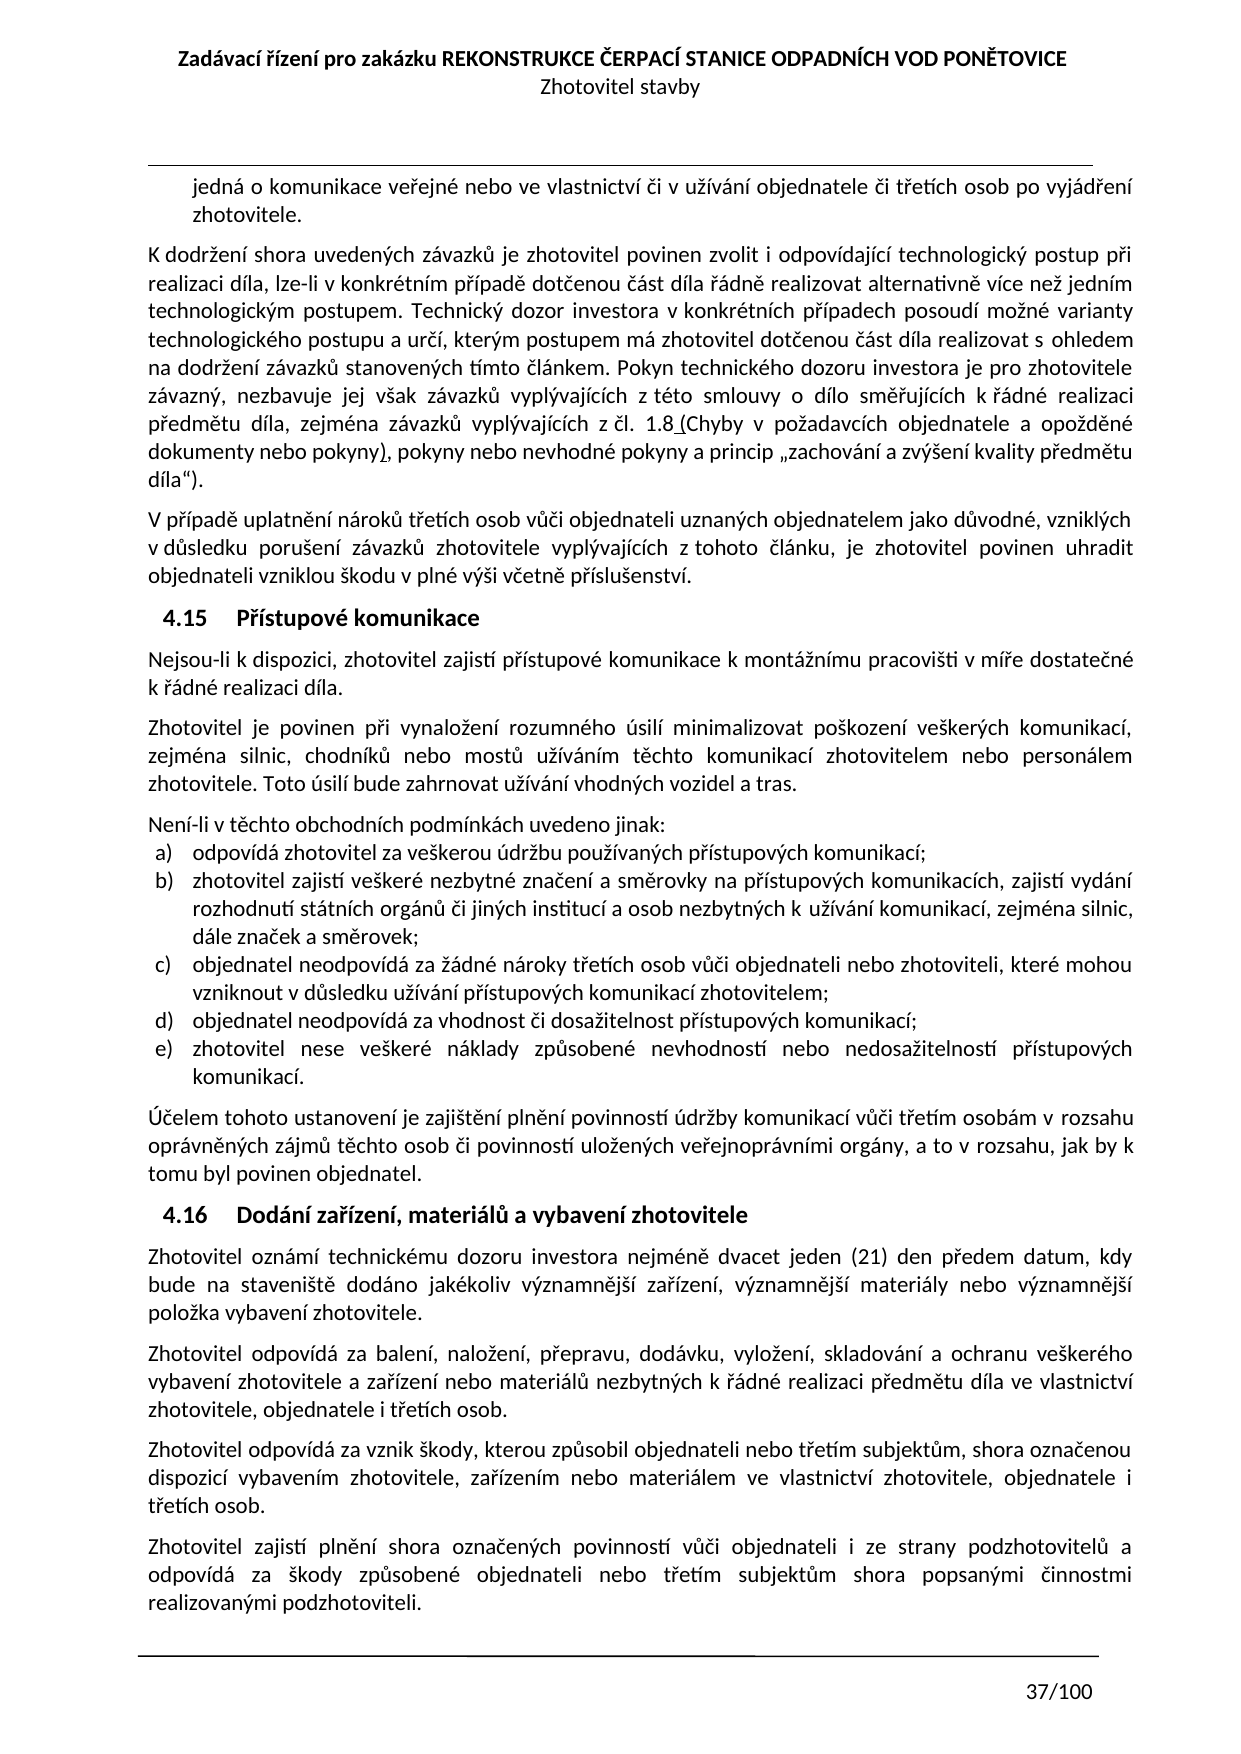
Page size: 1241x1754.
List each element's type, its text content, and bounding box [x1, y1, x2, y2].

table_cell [137, 1230, 1145, 1616]
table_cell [137, 172, 1145, 589]
table_cell Dodání zařízení, materiálů a vybavení zhotovitele [137, 1187, 1145, 1230]
table_cell Přístupové komunikace [137, 589, 1145, 632]
table_cell Nejsou-li k dispozici, zhotovitel zajistí přístupové komunikace k montážnímu pracovišti v míře dostatečné k řádné realizaci díla. Zhotovitel je povinen při vynaložení rozumného úsilí minimalizovat poškození veškerých komunikací, zejména silnic, chodníků nebo mostů užíváním těchto komunikací zhotovitelem nebo personálem zhotovitele. Toto úsilí bude zahrnovat užívání vhodných vozidel a tras. Není-li v těchto obchodních podmínkách uvedeno jinak: odpovídá zhotovitel za veškerou údržbu používaných přístupových komunikací; zhotovitel zajistí veškeré nezbytné značení a směrovky na přístupových komunikacích, zajistí vydání rozhodnutí státních orgánů či jiných institucí a osob nezbytných k užívání komunikací, zejména silnic, dále značek a směrovek; objednatel neodpovídá za žádné nároky třetích osob vůči objednateli nebo zhotoviteli, které mohou vzniknout v důsledku užívání přístupových komunikací zhotovitelem; objednatel neodpovídá za vhodnost či dosažitelnost přístupových komunikací; zhotovitel nese veškeré náklady způsobené nevhodností nebo nedosažitelností přístupových komunikací. Účelem tohoto ustanovení je zajištění plnění povinností údržby komunikací vůči třetím osobám v rozsahu oprávněných zájmů těchto osob či povinností uložených veřejnoprávními orgány, a to v rozsahu, jak by k tomu byl povinen objednatel. [137, 633, 1145, 1187]
